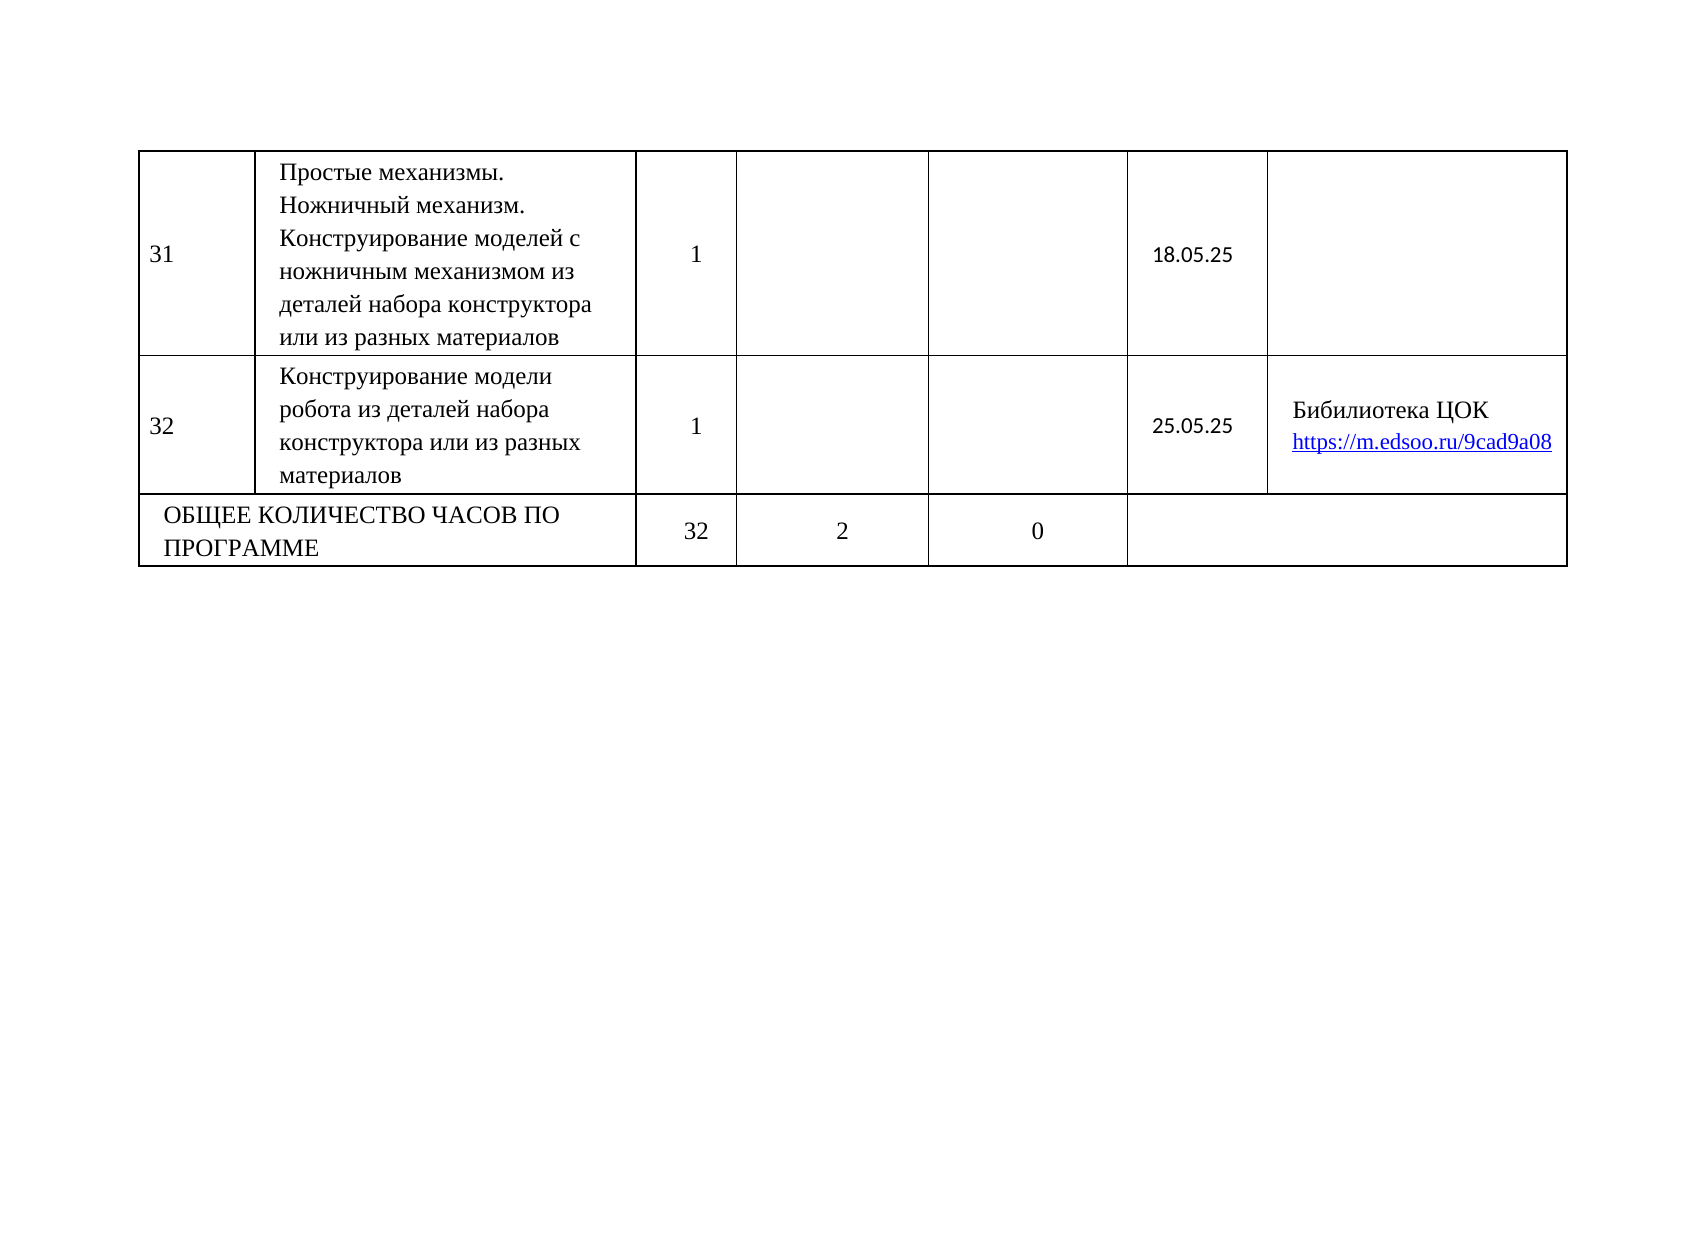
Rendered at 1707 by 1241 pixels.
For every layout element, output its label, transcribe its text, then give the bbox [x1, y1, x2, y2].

table_cell ОБЩЕЕ КОЛИЧЕСТВО ЧАСОВ ПО ПРОГРАММЕ [140, 495, 635, 565]
table_cell [1128, 495, 1566, 565]
table_cell Бибилиотека ЦОК https://m.edsoo.ru/9cad9a08 [1268, 356, 1566, 493]
table_cell 32 [140, 356, 254, 493]
table_cell 2 [737, 495, 928, 565]
table_cell 1 [637, 356, 736, 493]
table_cell Конструирование модели робота из деталей набора конструктора или из разных материалов [256, 356, 635, 493]
table_cell Простые механизмы. Ножничный механизм. Конструирование моделей с ножничным механизмом из деталей набора конструктора или из разных материалов [256, 152, 635, 354]
table_cell [737, 152, 928, 354]
table_cell 31 [140, 152, 254, 354]
table_cell 32 [637, 495, 736, 565]
table_cell 25.05.25 [1128, 356, 1267, 493]
table_cell [737, 356, 928, 493]
table_cell [929, 152, 1127, 354]
table_cell 0 [929, 495, 1127, 565]
table_cell 1 [637, 152, 736, 354]
table_cell [1268, 152, 1566, 354]
table_cell [929, 356, 1127, 493]
table_cell 18.05.25 [1128, 152, 1267, 354]
